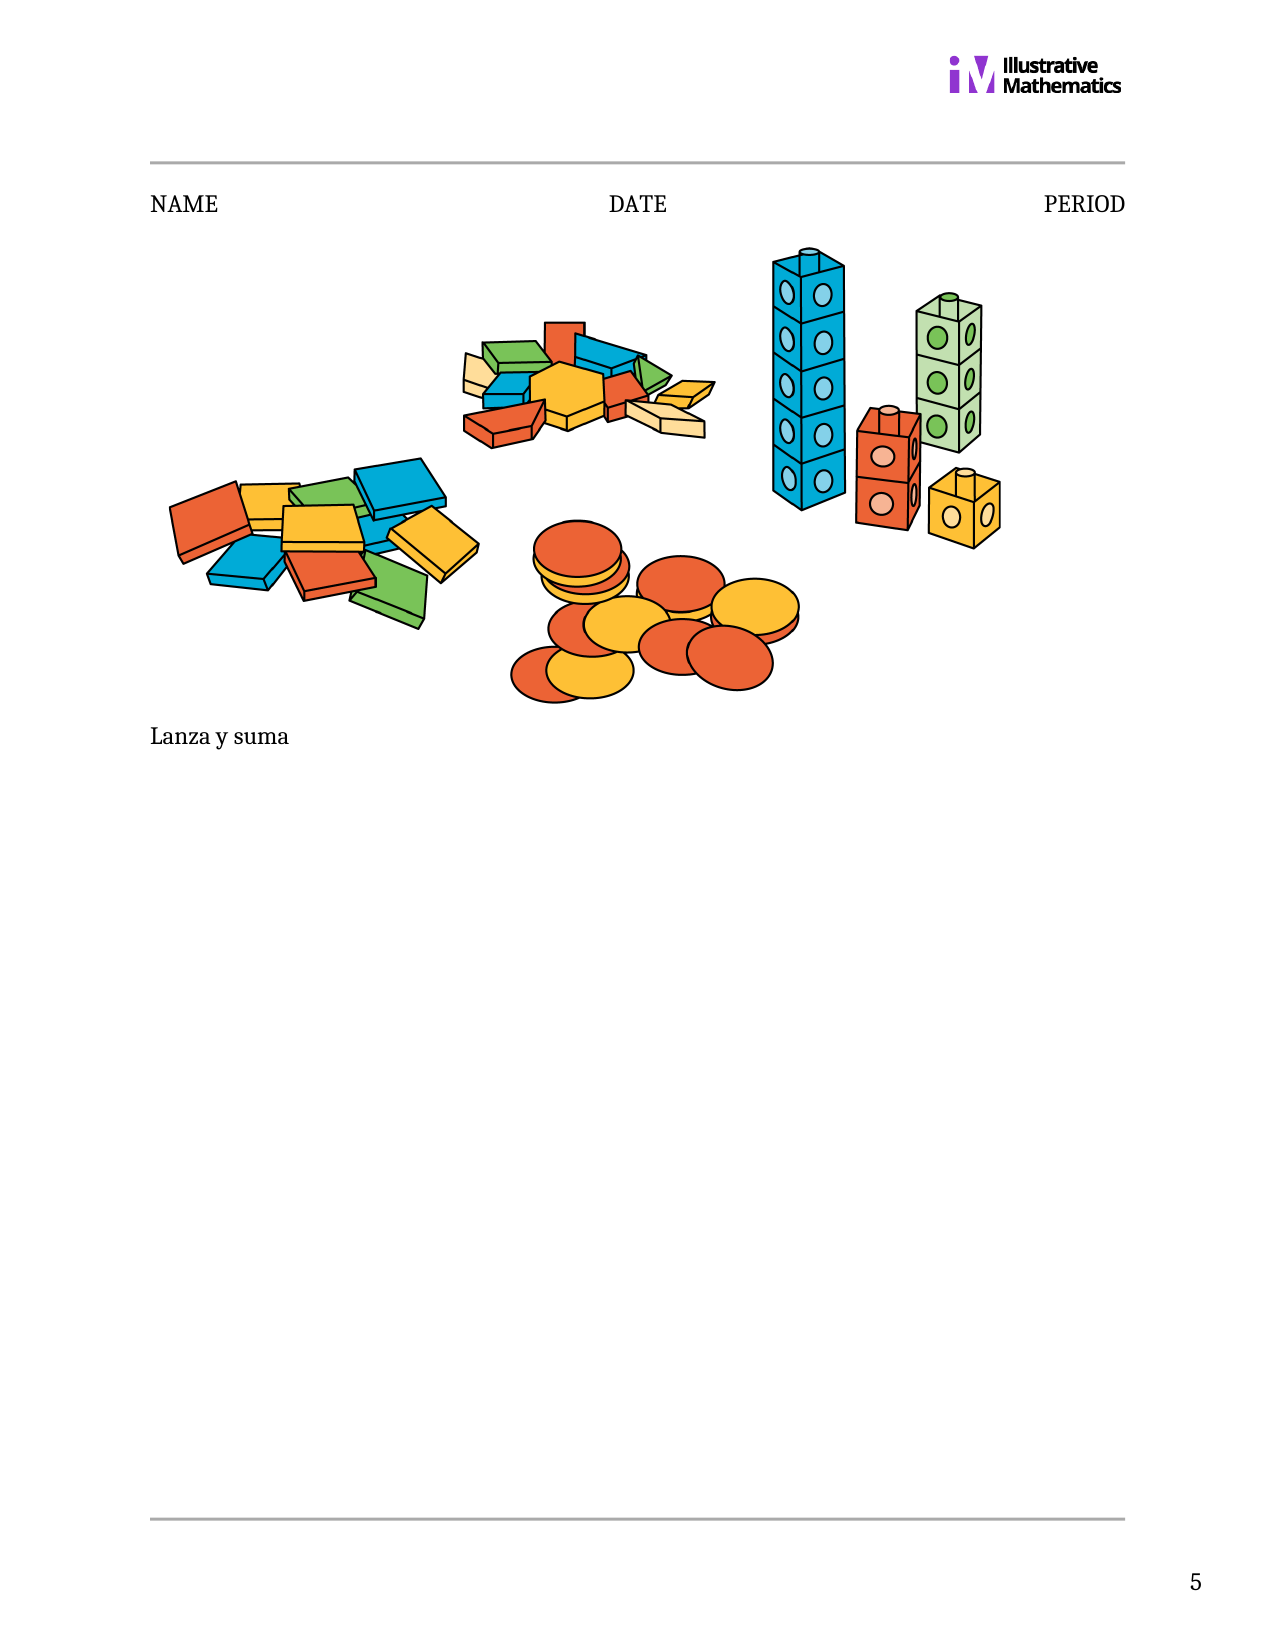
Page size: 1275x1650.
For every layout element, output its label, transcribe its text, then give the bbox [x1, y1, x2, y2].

picture [949, 55, 1121, 93]
text Lanza y suma [150, 722, 1125, 751]
picture [168, 247, 1001, 704]
